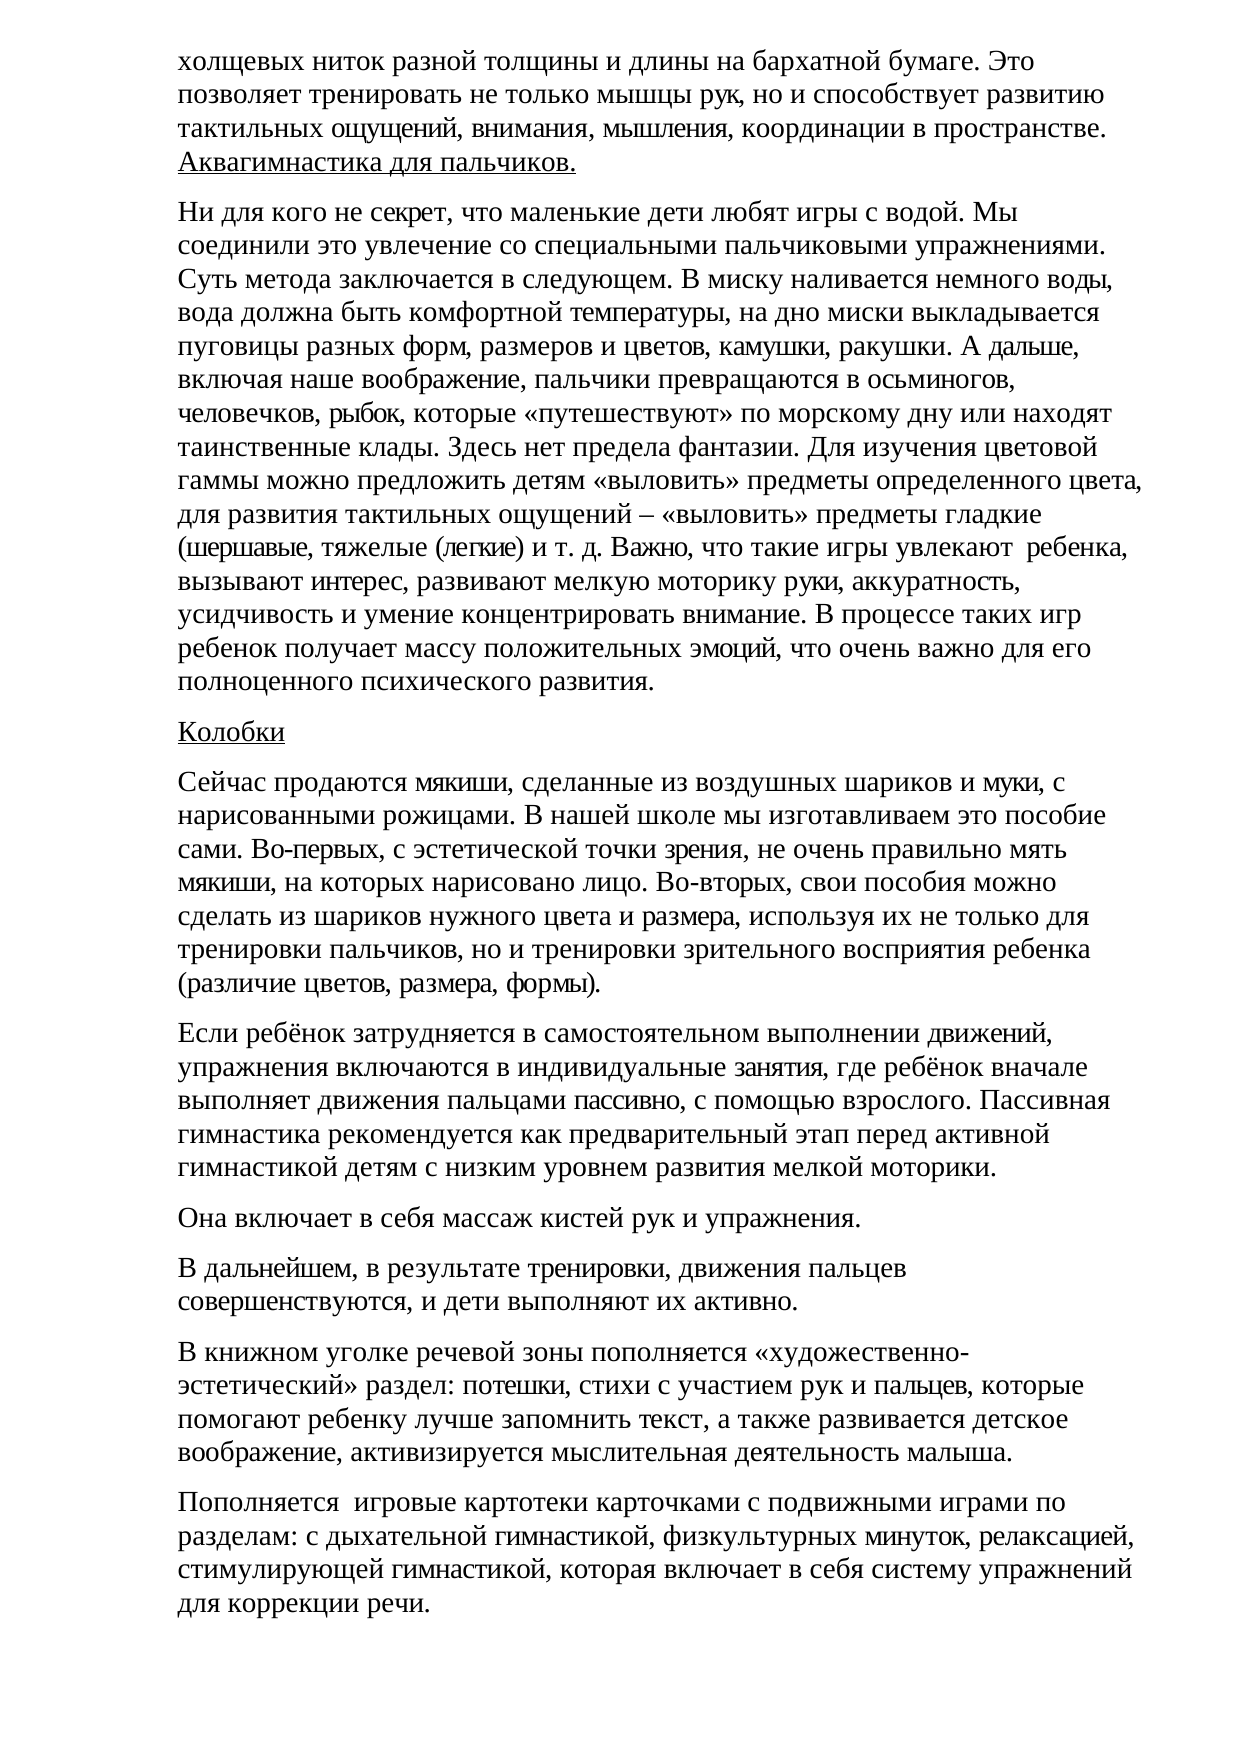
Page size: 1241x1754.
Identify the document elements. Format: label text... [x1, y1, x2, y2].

text Колобки [177, 714, 1154, 747]
text Она включает в себя массаж кистей рук и упражнения. [177, 1200, 1043, 1233]
text Ни для кого не секрет, что маленькие дети любят игры с водой. Мы соединили это увлечение со специальными пальчиковыми упражнениями. Суть метода заключается в следующем. В миску наливается немного воды, вода должна быть комфортной температуры, на дно миски выкладывается пуговицы разных форм, размеров и цветов, камушки, ракушки. А дальше, включая наше воображение, пальчики превращаются в осьминогов, человечков, рыбок, которые «путешествуют» по морскому дну или находят таинственные клады. Здесь нет предела фантазии. Для изучения цветовой гаммы можно предложить детям «выловить» предметы определенного цвета, для развития тактильных ощущений – «выловить» предметы гладкие (шершавые, тяжелые (легкие) и т. д. Важно, что такие игры увлекают ребенка, вызывают интерес, развивают мелкую моторику руки, аккуратность, усидчивость и умение концентрировать внимание. В процессе таких игр ребенок получает массу положительных эмоций, что очень важно для его полноценного психического развития. [177, 194, 1152, 697]
text В книжном уголке речевой зоны пополняется «художественно-эстетический» раздел: потешки, стихи с участием рук и пальцев, которые помогают ребенку лучше запомнить текст, а также развивается детское воображение, активизируется мыслительная деятельность малыша. [177, 1334, 1149, 1468]
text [177, 43, 1133, 177]
text Если ребёнок затрудняется в самостоятельном выполнении движений, упражнения включаются в индивидуальные занятия, где ребёнок вначале выполняет движения пальцами пассивно, с помощью взрослого. Пассивная гимнастика рекомендуется как предварительный этап перед активной гимнастикой детям с низким уровнем развития мелкой моторики. [177, 1015, 1125, 1183]
text Пополняется игровые картотеки карточками с подвижными играми по разделам: с дыхательной гимнастикой, физкультурных минуток, релаксацией, стимулирующей гимнастикой, которая включает в себя систему упражнений для коррекции речи. [177, 1484, 1149, 1619]
text Сейчас продаются мякиши, сделанные из воздушных шариков и муки, с нарисованными рожицами. В нашей школе мы изготавливаем это пособие сами. Во-первых, с эстетической точки зрения, не очень правильно мять мякиши, на которых нарисовано лицо. Во-вторых, свои пособия можно сделать из шариков нужного цвета и размера, используя их не только для тренировки пальчиков, но и тренировки зрительного восприятия ребенка (различие цветов, размера, формы). [177, 764, 1110, 999]
text В дальнейшем, в результате тренировки, движения пальцев совершенствуются, и дети выполняют их активно. [177, 1250, 1043, 1317]
